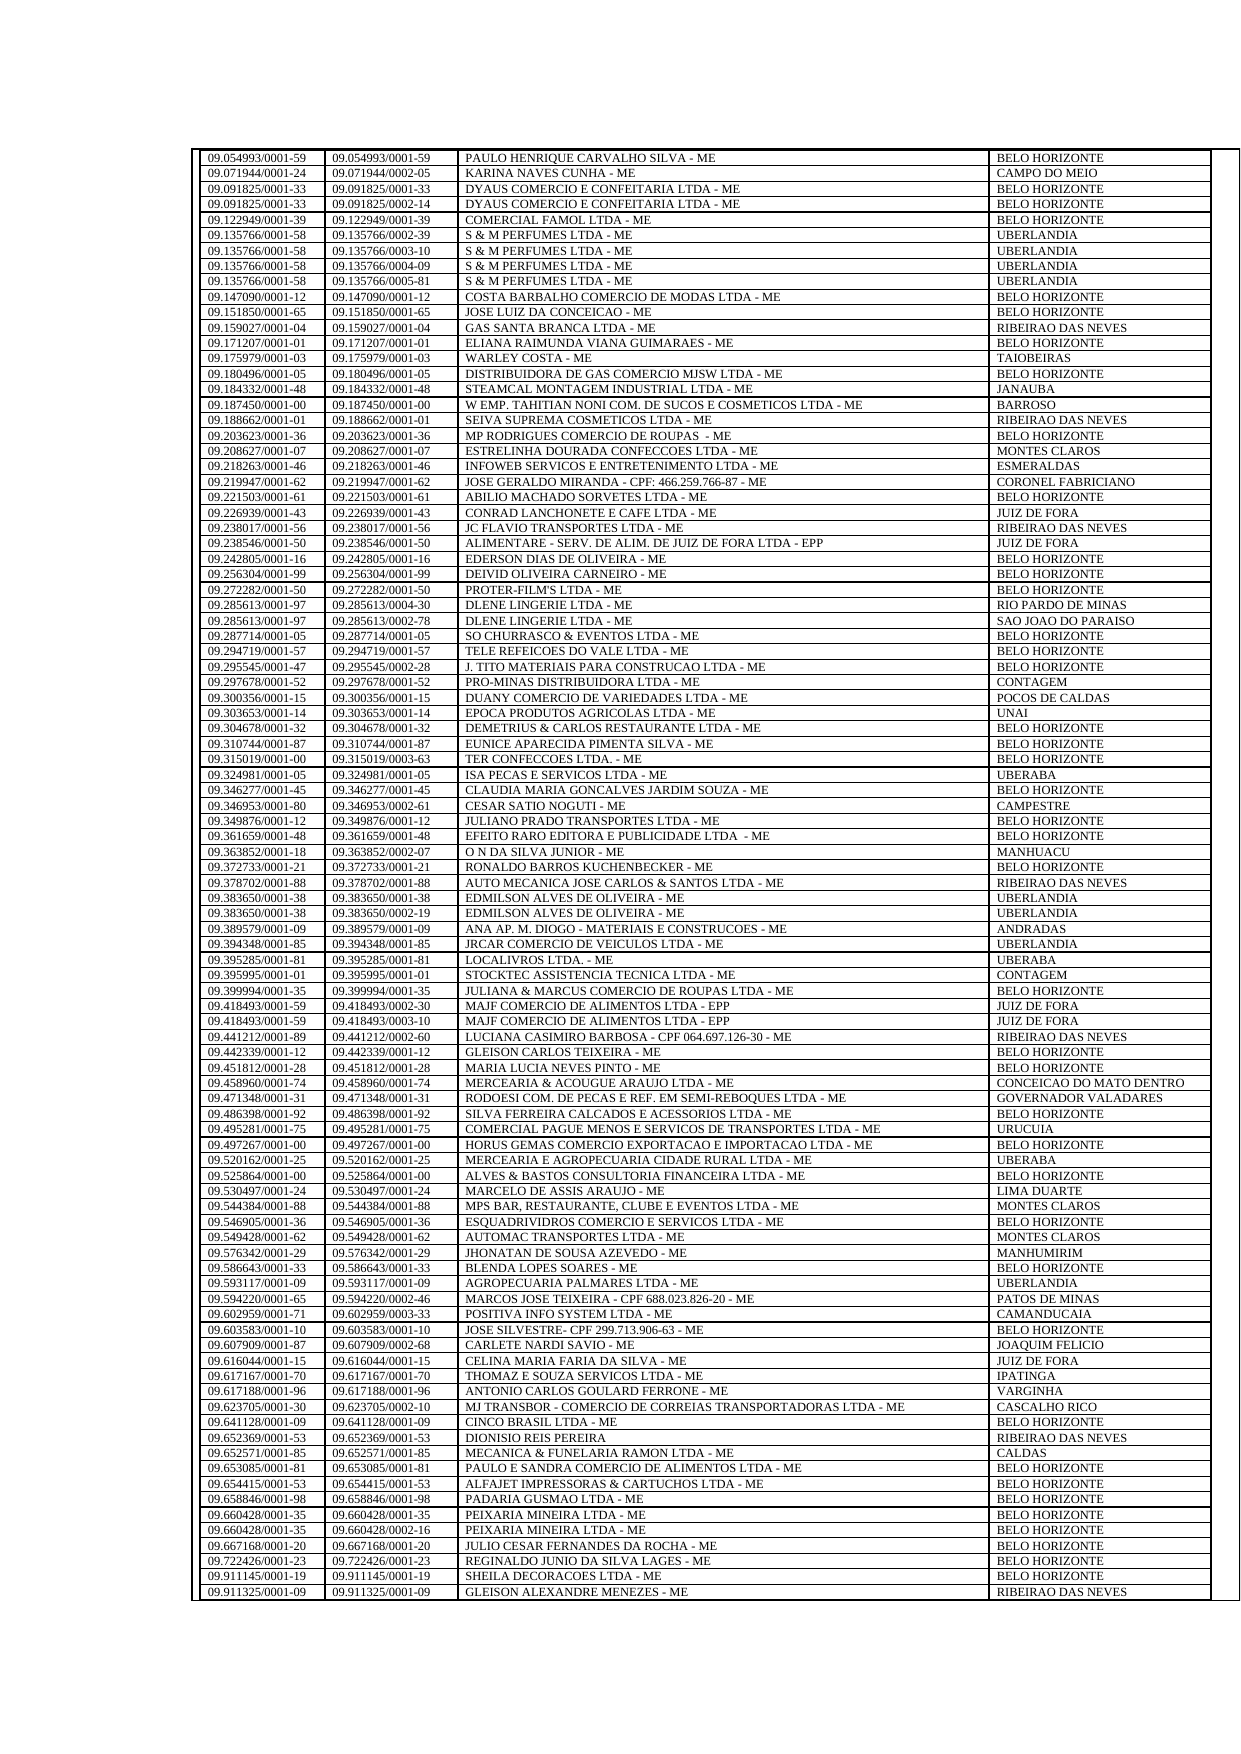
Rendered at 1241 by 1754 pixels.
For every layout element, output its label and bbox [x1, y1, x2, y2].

table_cell [459, 999, 988, 1013]
table_cell [201, 1415, 324, 1429]
table_cell [990, 351, 1210, 366]
table_cell [201, 1384, 324, 1399]
table_cell [990, 721, 1210, 736]
table_cell [990, 1353, 1210, 1368]
table_cell [201, 1585, 324, 1599]
table_cell [201, 274, 324, 289]
table_cell [326, 166, 457, 181]
table_cell [326, 459, 457, 474]
table_cell [990, 783, 1210, 797]
table_cell [326, 182, 457, 196]
table_cell [326, 1230, 457, 1244]
table_cell [459, 814, 988, 828]
table_cell [459, 228, 988, 242]
table_cell [459, 768, 988, 782]
table_cell [990, 166, 1210, 181]
table_cell [201, 151, 324, 165]
table_cell [459, 536, 988, 551]
table_cell [201, 228, 324, 242]
table_cell [326, 413, 457, 427]
table_cell [326, 721, 457, 736]
table_cell [459, 1323, 988, 1337]
table_cell [459, 475, 988, 489]
table_cell [201, 490, 324, 504]
table_cell [990, 1091, 1210, 1106]
table_cell [459, 151, 988, 165]
table_cell [990, 1461, 1210, 1476]
table_cell [326, 644, 457, 659]
table_cell [326, 351, 457, 366]
table_cell [990, 243, 1210, 258]
table_cell [459, 1107, 988, 1121]
table_cell [201, 1138, 324, 1152]
table_cell [990, 1230, 1210, 1244]
table_cell [326, 1122, 457, 1136]
table_cell [990, 182, 1210, 196]
table_cell [990, 860, 1210, 874]
table_cell [201, 937, 324, 951]
table_cell [201, 290, 324, 304]
table_cell [326, 1446, 457, 1460]
table_cell [990, 1245, 1210, 1260]
table_cell [990, 1369, 1210, 1383]
table_cell [201, 598, 324, 612]
table_cell [326, 1461, 457, 1476]
table_cell [990, 968, 1210, 982]
table_cell [326, 1369, 457, 1383]
table_cell [459, 1523, 988, 1537]
table_cell [326, 613, 457, 628]
table_cell [459, 166, 988, 181]
table_cell [201, 243, 324, 258]
table_cell [459, 860, 988, 874]
table_cell [326, 1215, 457, 1229]
table_cell [326, 290, 457, 304]
table_cell [201, 1045, 324, 1059]
table_cell [459, 1477, 988, 1491]
table_cell [201, 1245, 324, 1260]
table_cell [201, 798, 324, 813]
table_cell [201, 1091, 324, 1106]
table_cell [459, 1292, 988, 1306]
table_cell [201, 351, 324, 366]
table_cell [326, 1477, 457, 1491]
table_cell [990, 1199, 1210, 1214]
table_cell [990, 1323, 1210, 1337]
table_cell [201, 1307, 324, 1321]
table_cell [459, 737, 988, 751]
table_cell [990, 1261, 1210, 1275]
table_cell [990, 505, 1210, 520]
table_cell [201, 567, 324, 581]
table_cell [990, 367, 1210, 381]
table_cell [990, 459, 1210, 474]
table_cell [201, 1107, 324, 1121]
table_cell [990, 398, 1210, 412]
table_cell [326, 151, 457, 165]
table_cell [326, 1430, 457, 1445]
table_cell [459, 1569, 988, 1584]
table_cell [990, 1585, 1210, 1599]
table_cell [990, 613, 1210, 628]
table_cell [201, 1153, 324, 1167]
table_cell [201, 1215, 324, 1229]
table_cell [459, 1230, 988, 1244]
table_cell [326, 1014, 457, 1029]
table_cell [459, 290, 988, 304]
table_cell [201, 1400, 324, 1414]
table_cell [201, 1060, 324, 1075]
table_cell [459, 182, 988, 196]
table_cell [459, 613, 988, 628]
table_cell [459, 1400, 988, 1414]
table_cell [459, 490, 988, 504]
table_cell [201, 644, 324, 659]
table_cell [326, 906, 457, 921]
table_cell [459, 1369, 988, 1383]
table_cell [326, 752, 457, 766]
table_cell [990, 829, 1210, 844]
table_cell [459, 521, 988, 535]
table_cell [990, 259, 1210, 273]
table_cell [326, 598, 457, 612]
table_cell [990, 798, 1210, 813]
table_cell [459, 1307, 988, 1321]
table_cell [326, 1554, 457, 1568]
table_cell [990, 1122, 1210, 1136]
table_cell [326, 1060, 457, 1075]
table_cell [990, 197, 1210, 211]
table_cell [201, 613, 324, 628]
table_cell [990, 336, 1210, 350]
table_cell [990, 1554, 1210, 1568]
table_cell [459, 413, 988, 427]
table_cell [326, 228, 457, 242]
table_cell [326, 475, 457, 489]
table_cell [201, 444, 324, 458]
table_cell [326, 1353, 457, 1368]
table_cell [990, 752, 1210, 766]
table_cell [459, 1245, 988, 1260]
table_cell [459, 1076, 988, 1090]
table_cell [201, 675, 324, 689]
table_cell [459, 1091, 988, 1106]
table_cell [326, 783, 457, 797]
table_cell [990, 151, 1210, 165]
table_cell [326, 922, 457, 936]
table_cell [459, 690, 988, 705]
table_cell [326, 814, 457, 828]
table_cell [990, 1276, 1210, 1291]
table_cell [326, 1400, 457, 1414]
table_cell [459, 891, 988, 905]
table_cell [459, 1554, 988, 1568]
table_cell [459, 367, 988, 381]
table_cell [459, 382, 988, 396]
table_cell [459, 783, 988, 797]
table_cell [990, 922, 1210, 936]
table_cell [326, 490, 457, 504]
table_cell [201, 583, 324, 597]
table_cell [326, 583, 457, 597]
table_cell [201, 814, 324, 828]
table_cell [201, 737, 324, 751]
table_cell [459, 1508, 988, 1522]
table_cell [201, 922, 324, 936]
table_cell [326, 1076, 457, 1090]
table_cell [201, 428, 324, 443]
table_cell [459, 1430, 988, 1445]
table_cell [459, 320, 988, 335]
table_cell [201, 1554, 324, 1568]
table_cell [326, 1338, 457, 1352]
table_cell [326, 505, 457, 520]
table_cell [990, 983, 1210, 998]
table_cell [326, 1492, 457, 1506]
table_cell [201, 891, 324, 905]
table_cell [201, 213, 324, 227]
table_cell [990, 891, 1210, 905]
table_cell [326, 983, 457, 998]
table_cell [990, 1153, 1210, 1167]
table_cell [326, 444, 457, 458]
table_cell [326, 567, 457, 581]
table_cell [326, 675, 457, 689]
table_cell [990, 444, 1210, 458]
table_cell [201, 752, 324, 766]
table_cell [201, 1076, 324, 1090]
table_cell [990, 305, 1210, 319]
table_cell [201, 182, 324, 196]
table_cell [459, 1415, 988, 1429]
table_cell [326, 768, 457, 782]
table_cell [201, 983, 324, 998]
table_cell [990, 768, 1210, 782]
table_cell [459, 1138, 988, 1152]
table_cell [326, 1153, 457, 1167]
table_cell [990, 320, 1210, 335]
table_cell [326, 1184, 457, 1198]
table_cell [990, 660, 1210, 674]
table_cell [459, 1338, 988, 1352]
table_cell [990, 521, 1210, 535]
table_cell [990, 1292, 1210, 1306]
table_cell [990, 428, 1210, 443]
table_cell [326, 1199, 457, 1214]
table_cell [326, 968, 457, 982]
table_cell [326, 382, 457, 396]
table_cell [990, 644, 1210, 659]
table_cell [459, 1276, 988, 1291]
table_cell [459, 1030, 988, 1044]
table_cell [459, 1384, 988, 1399]
table_cell [990, 875, 1210, 890]
table_cell [459, 583, 988, 597]
table_cell [459, 1446, 988, 1460]
table_cell [459, 829, 988, 844]
table_cell [201, 690, 324, 705]
table_cell [201, 521, 324, 535]
table_cell [990, 629, 1210, 643]
table_cell [459, 428, 988, 443]
table_cell [326, 1323, 457, 1337]
table_cell [990, 583, 1210, 597]
table_cell [990, 737, 1210, 751]
table_cell [326, 953, 457, 967]
table_cell [459, 752, 988, 766]
table_cell [201, 305, 324, 319]
table_cell [990, 937, 1210, 951]
table_cell [201, 1353, 324, 1368]
table_cell [326, 1030, 457, 1044]
table_cell [201, 1230, 324, 1244]
table_cell [990, 1538, 1210, 1553]
table_cell [201, 552, 324, 566]
table_cell [990, 228, 1210, 242]
table_cell [201, 906, 324, 921]
table_cell [990, 1168, 1210, 1183]
table_cell [990, 1569, 1210, 1584]
table_cell [201, 783, 324, 797]
table_cell [459, 1184, 988, 1198]
table_cell [201, 829, 324, 844]
table_cell [990, 1338, 1210, 1352]
table_cell [459, 1353, 988, 1368]
table_cell [326, 1261, 457, 1275]
table_cell [990, 1307, 1210, 1321]
table_cell [201, 1014, 324, 1029]
table_cell [326, 428, 457, 443]
table_cell [459, 937, 988, 951]
table_cell [459, 1153, 988, 1167]
table_cell [459, 552, 988, 566]
table_cell [326, 367, 457, 381]
table_cell [201, 1446, 324, 1460]
table_cell [990, 274, 1210, 289]
table_cell [459, 398, 988, 412]
table_cell [326, 690, 457, 705]
table_cell [201, 953, 324, 967]
table_cell [326, 213, 457, 227]
table_cell [201, 1261, 324, 1275]
table_cell [326, 1245, 457, 1260]
table_cell [326, 1168, 457, 1183]
table_cell [459, 721, 988, 736]
table_cell [201, 721, 324, 736]
table_cell [201, 768, 324, 782]
table_cell [201, 320, 324, 335]
table_cell [201, 629, 324, 643]
table_cell [990, 845, 1210, 859]
table_cell [459, 1060, 988, 1075]
table_cell [201, 1122, 324, 1136]
table_cell [326, 875, 457, 890]
table_cell [459, 1168, 988, 1183]
table_cell [990, 1384, 1210, 1399]
table_cell [990, 1492, 1210, 1506]
table_cell [326, 197, 457, 211]
table_cell [201, 413, 324, 427]
table_cell [326, 536, 457, 551]
table_cell [326, 521, 457, 535]
table_cell [990, 536, 1210, 551]
table_cell [990, 1076, 1210, 1090]
table_cell [326, 398, 457, 412]
table_cell [459, 567, 988, 581]
table_cell [326, 845, 457, 859]
table_cell [459, 197, 988, 211]
table_cell [201, 1323, 324, 1337]
table_cell [201, 1369, 324, 1383]
table_cell [459, 968, 988, 982]
table_cell [201, 706, 324, 720]
table_cell [990, 567, 1210, 581]
table_cell [459, 1045, 988, 1059]
table_cell [990, 1045, 1210, 1059]
table_cell [326, 860, 457, 874]
table_cell [201, 1477, 324, 1491]
table_cell [459, 1461, 988, 1476]
table_cell [326, 1292, 457, 1306]
table_cell [201, 505, 324, 520]
table_cell [990, 490, 1210, 504]
table_cell [326, 629, 457, 643]
table_cell [326, 1307, 457, 1321]
table_cell [990, 1508, 1210, 1522]
table_cell [990, 1446, 1210, 1460]
table_cell [201, 459, 324, 474]
table_cell [326, 552, 457, 566]
table_cell [326, 336, 457, 350]
table_cell [459, 644, 988, 659]
table_cell [459, 336, 988, 350]
table_cell [990, 1014, 1210, 1029]
table_cell [459, 875, 988, 890]
table_cell [459, 845, 988, 859]
table_cell [201, 1430, 324, 1445]
table_cell [459, 1585, 988, 1599]
table_cell [990, 1523, 1210, 1537]
table_cell [326, 1276, 457, 1291]
table_cell [201, 1461, 324, 1476]
table_cell [990, 1107, 1210, 1121]
table_cell [201, 536, 324, 551]
table_cell [459, 1122, 988, 1136]
table_cell [990, 1030, 1210, 1044]
table_cell [201, 1508, 324, 1522]
table_cell [326, 1523, 457, 1537]
table_cell [201, 166, 324, 181]
table_cell [459, 629, 988, 643]
table_cell [201, 845, 324, 859]
table_cell [326, 1045, 457, 1059]
table_cell [326, 274, 457, 289]
table_cell [326, 1091, 457, 1106]
table_cell [1212, 150, 1239, 1600]
table_cell [326, 891, 457, 905]
table_cell [990, 706, 1210, 720]
table_cell [990, 1215, 1210, 1229]
table_cell [990, 690, 1210, 705]
table_cell [459, 660, 988, 674]
table_cell [201, 259, 324, 273]
table_cell [990, 1138, 1210, 1152]
table_cell [990, 413, 1210, 427]
table_cell [459, 675, 988, 689]
table_cell [990, 382, 1210, 396]
table_cell [201, 660, 324, 674]
table_cell [201, 1569, 324, 1584]
table_cell [459, 1199, 988, 1214]
table_cell [326, 305, 457, 319]
table_cell [326, 1138, 457, 1152]
table_cell [201, 1199, 324, 1214]
table_cell [459, 305, 988, 319]
table_cell [201, 1276, 324, 1291]
table_cell [459, 922, 988, 936]
table_cell [990, 675, 1210, 689]
table_cell [326, 1384, 457, 1399]
table_cell [459, 1014, 988, 1029]
table_cell [201, 475, 324, 489]
table_cell [459, 598, 988, 612]
table_cell [459, 274, 988, 289]
table_cell [990, 552, 1210, 566]
table_cell [326, 829, 457, 844]
table_cell [990, 475, 1210, 489]
table_cell [326, 320, 457, 335]
table_cell [326, 259, 457, 273]
table_cell [201, 1168, 324, 1183]
table_cell [990, 1430, 1210, 1445]
table_cell [326, 243, 457, 258]
table_cell [201, 382, 324, 396]
table_cell [990, 814, 1210, 828]
table_cell [326, 1508, 457, 1522]
table_cell [990, 1415, 1210, 1429]
table_cell [326, 660, 457, 674]
table_cell [326, 1585, 457, 1599]
table_cell [326, 737, 457, 751]
table_cell [459, 213, 988, 227]
table_cell [201, 999, 324, 1013]
table_cell [459, 259, 988, 273]
table_cell [459, 953, 988, 967]
table_cell [201, 1292, 324, 1306]
table_cell [201, 1523, 324, 1537]
table_cell [459, 706, 988, 720]
table_cell [326, 1107, 457, 1121]
table_cell [459, 1538, 988, 1553]
table_cell [201, 860, 324, 874]
table_cell [990, 999, 1210, 1013]
table_cell [326, 1569, 457, 1584]
table_cell [459, 459, 988, 474]
table_cell [326, 706, 457, 720]
table_cell [201, 1338, 324, 1352]
table_cell [990, 1400, 1210, 1414]
table_cell [193, 150, 199, 1600]
table_cell [990, 1184, 1210, 1198]
table_cell [201, 1538, 324, 1553]
table_cell [201, 367, 324, 381]
table_cell [990, 953, 1210, 967]
table_cell [201, 197, 324, 211]
table_cell [326, 798, 457, 813]
table_cell [459, 1215, 988, 1229]
table_cell [201, 1492, 324, 1506]
table_cell [326, 937, 457, 951]
table_cell [459, 983, 988, 998]
table_cell [459, 505, 988, 520]
table_cell [459, 798, 988, 813]
table_cell [326, 999, 457, 1013]
table_cell [201, 398, 324, 412]
table_cell [459, 243, 988, 258]
table_cell [990, 1477, 1210, 1491]
table_cell [990, 1060, 1210, 1075]
table_cell [201, 1030, 324, 1044]
table_cell [990, 213, 1210, 227]
table_cell [201, 968, 324, 982]
table_cell [326, 1538, 457, 1553]
table_cell [326, 1415, 457, 1429]
table_cell [990, 598, 1210, 612]
table_cell [459, 906, 988, 921]
table_cell [201, 1184, 324, 1198]
table_cell [459, 444, 988, 458]
table_cell [459, 351, 988, 366]
table_cell [990, 906, 1210, 921]
table_cell [459, 1261, 988, 1275]
table_cell [201, 875, 324, 890]
table_cell [990, 290, 1210, 304]
table_cell [201, 336, 324, 350]
table_cell [459, 1492, 988, 1506]
